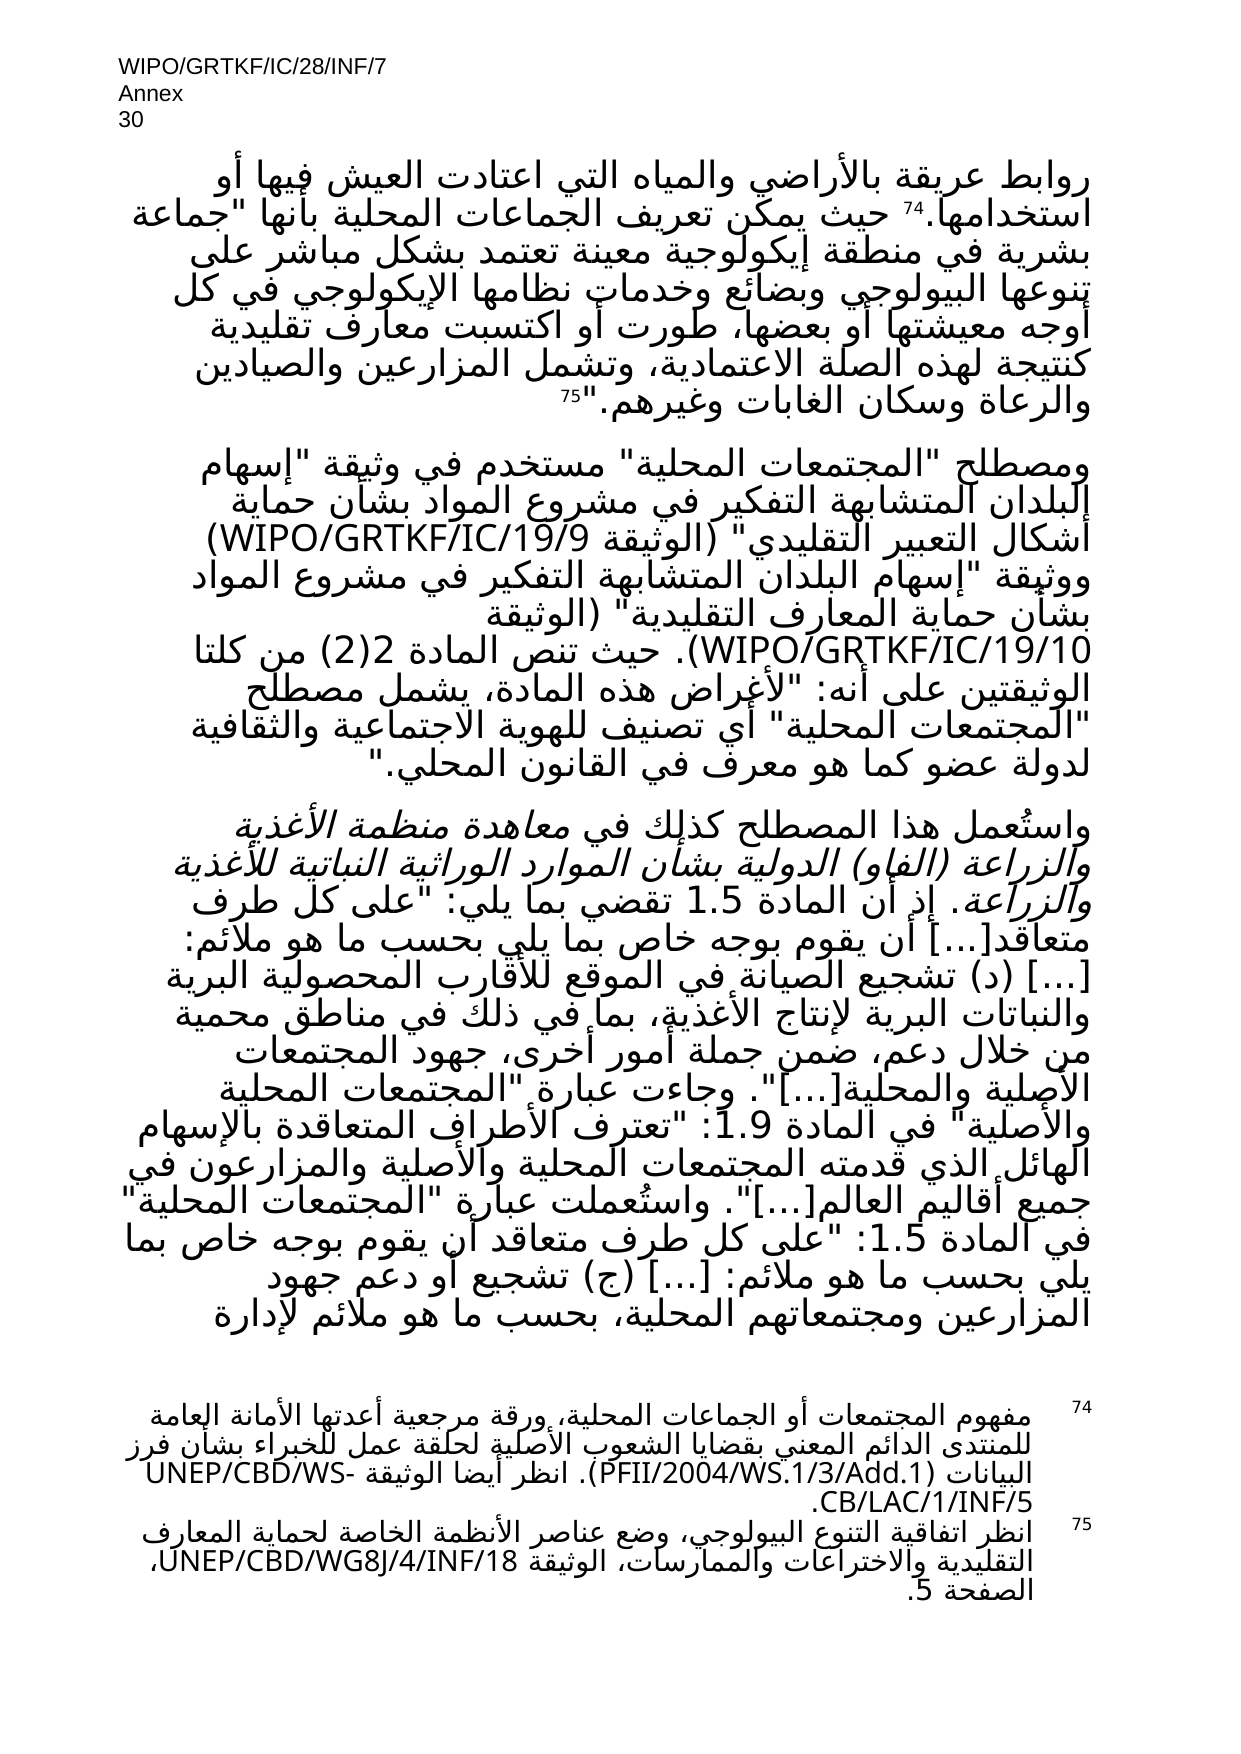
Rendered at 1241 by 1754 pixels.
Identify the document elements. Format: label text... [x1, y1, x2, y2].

text ومصطلح "المجتمعات المحلية" مستخدم في وثيقة "إسهام البلدان المتشابهة التفكير في مشروع المواد بشأن حماية أشكال التعبير التقليدي" (الوثيقة WIPO/GRTKF/IC/19/9) ووثيقة "إسهام البلدان المتشابهة التفكير في مشروع المواد بشأن حماية المعارف التقليدية" (الوثيقة WIPO/GRTKF/IC/19/10). حيث تنص المادة 2(2) من كلتا الوثيقتين على أنه: "لأغراض هذه المادة، يشمل مصطلح "المجتمعات المحلية" أي تصنيف للهوية الاجتماعية والثقافية لدولة عضو كما هو معرف في القانون المحلي." [118, 446, 1092, 783]
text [118, 158, 1092, 421]
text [118, 808, 1092, 1333]
